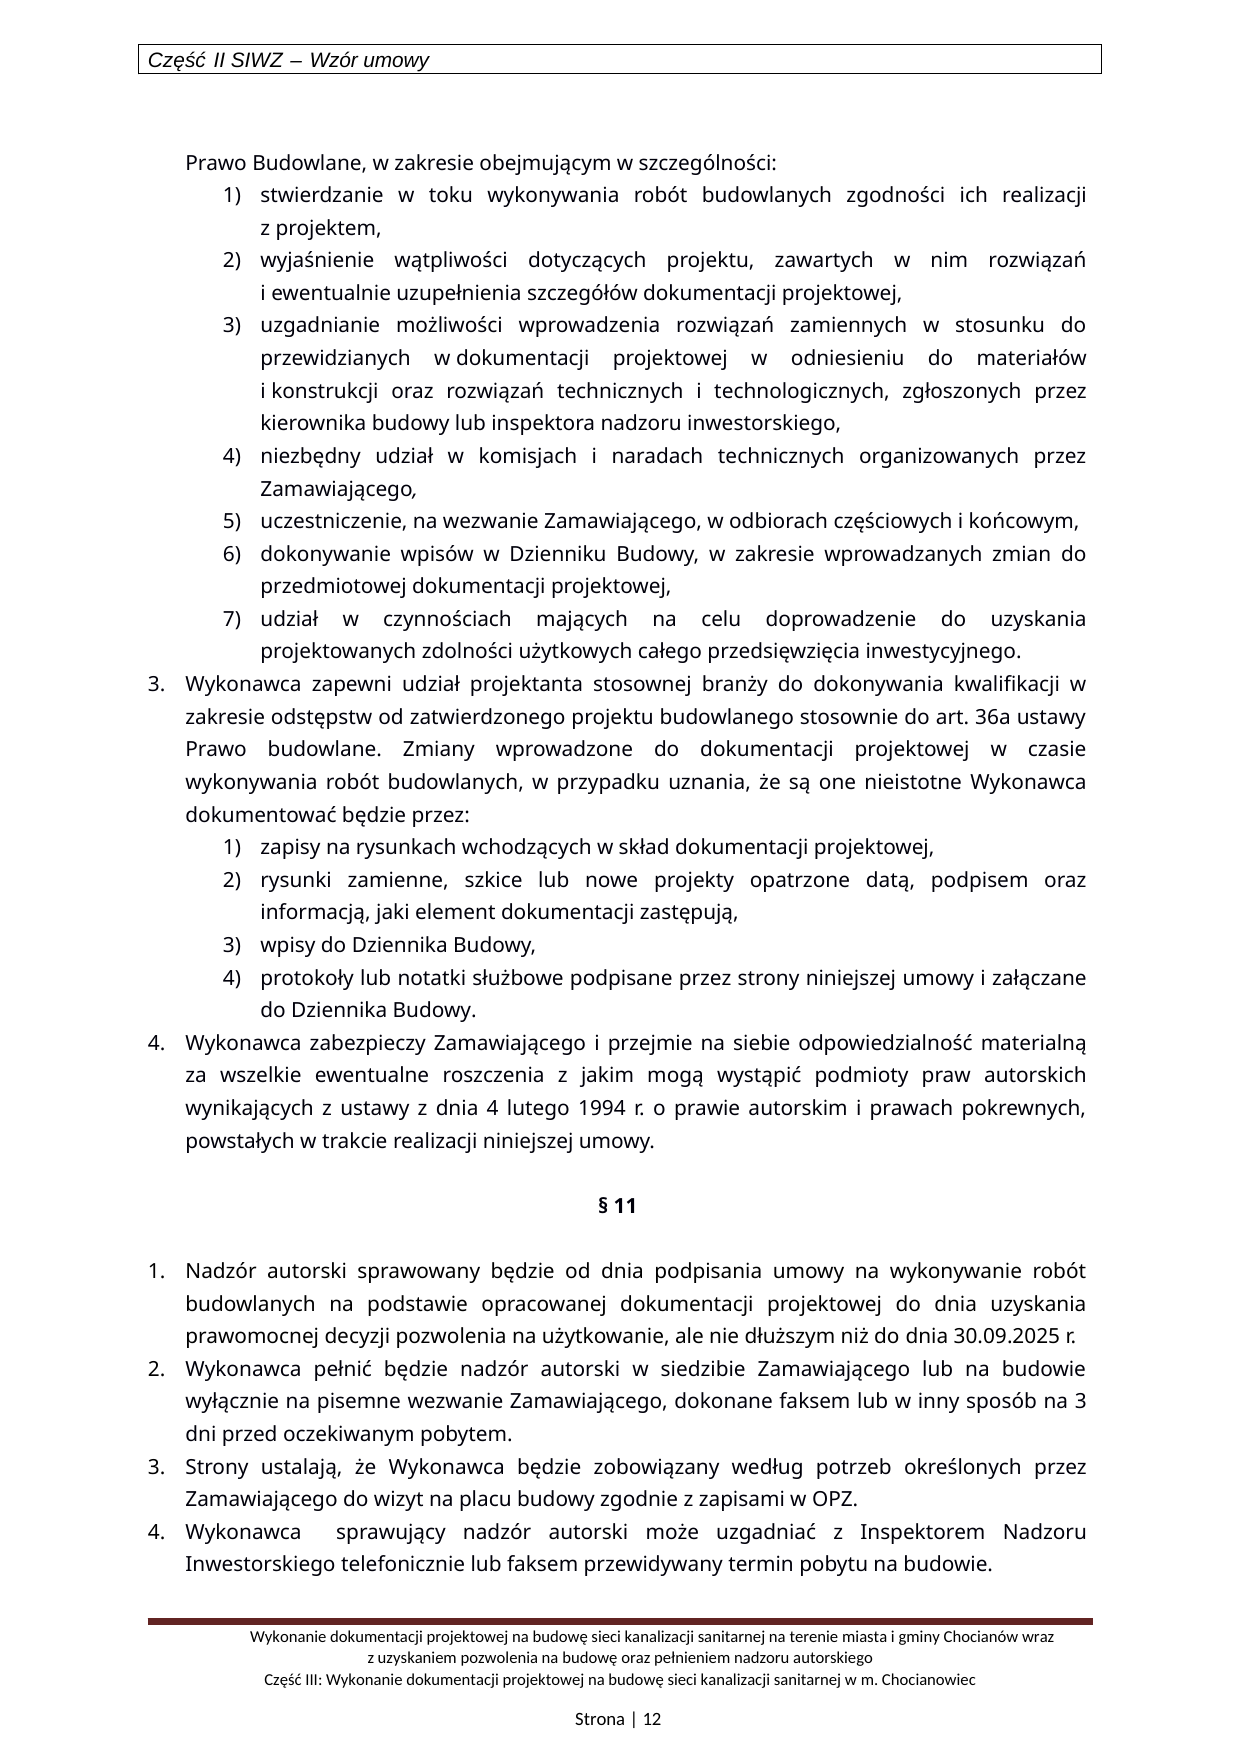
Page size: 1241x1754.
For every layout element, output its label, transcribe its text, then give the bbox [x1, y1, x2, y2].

list stwierdzanie w toku wykonywania robót budowlanych zgodności ich realizacji z projektem, [223, 180, 1087, 241]
list wyjaśnienie wątpliwości dotyczących projektu, zawartych w nim rozwiązań i ewentualnie uzupełnienia szczegółów dokumentacji projektowej, [223, 245, 1087, 306]
list wpisy do Dziennika Budowy, [223, 930, 1087, 958]
list uczestniczenie, na wezwanie Zamawiającego, w odbiorach częściowych i końcowym, [223, 506, 1087, 535]
list Wykonawca sprawujący nadzór autorski może uzgadniać z Inspektorem Nadzoru Inwestorskiego telefonicznie lub faksem przewidywany termin pobytu na budowie. [148, 1517, 1087, 1578]
list Wykonawca zapewni udział projektanta stosownej branży do dokonywania kwalifikacji w zakresie odstępstw od zatwierdzonego projektu budowlanego stosownie do art. 36a ustawy Prawo budowlane. Zmiany wprowadzone do dokumentacji projektowej w czasie wykonywania robót budowlanych, w przypadku uznania, że są one nieistotne Wykonawca dokumentować będzie przez: [148, 669, 1087, 828]
list niezbędny udział w komisjach i naradach technicznych organizowanych przez Zamawiającego, [223, 441, 1087, 502]
list Nadzór autorski sprawowany będzie od dnia podpisania umowy na wykonywanie robót budowlanych na podstawie opracowanej dokumentacji projektowej do dnia uzyskania prawomocnej decyzji pozwolenia na użytkowanie, ale nie dłuższym niż do dnia 30.09.2025 r. [148, 1256, 1087, 1350]
list Strony ustalają, że Wykonawca będzie zobowiązany według potrzeb określonych przez Zamawiającego do wizyt na placu budowy zgodnie z zapisami w OPZ. [148, 1452, 1087, 1513]
list rysunki zamienne, szkice lub nowe projekty opatrzone datą, podpisem oraz informacją, jaki element dokumentacji zastępują, [223, 865, 1087, 926]
list Wykonawca pełnić będzie nadzór autorski w siedzibie Zamawiającego lub na budowie wyłącznie na pisemne wezwanie Zamawiającego, dokonane faksem lub w inny sposób na 3 dni przed oczekiwanym pobytem. [148, 1354, 1087, 1448]
text § 11 [148, 1191, 1087, 1219]
list dokonywanie wpisów w Dzienniku Budowy, w zakresie wprowadzanych zmian do przedmiotowej dokumentacji projektowej, [223, 539, 1087, 600]
list zapisy na rysunkach wchodzących w skład dokumentacji projektowej, [223, 832, 1087, 861]
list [148, 148, 1087, 176]
list udział w czynnościach mających na celu doprowadzenie do uzyskania projektowanych zdolności użytkowych całego przedsięwzięcia inwestycyjnego. [223, 604, 1087, 665]
list Wykonawca zabezpieczy Zamawiającego i przejmie na siebie odpowiedzialność materialną za wszelkie ewentualne roszczenia z jakim mogą wystąpić podmioty praw autorskich wynikających z ustawy z dnia 4 lutego 1994 r. o prawie autorskim i prawach pokrewnych, powstałych w trakcie realizacji niniejszej umowy. [148, 1028, 1087, 1154]
list protokoły lub notatki służbowe podpisane przez strony niniejszej umowy i załączane do Dziennika Budowy. [223, 963, 1087, 1024]
list uzgadnianie możliwości wprowadzenia rozwiązań zamiennych w stosunku do przewidzianych w dokumentacji projektowej w odniesieniu do materiałów i konstrukcji oraz rozwiązań technicznych i technologicznych, zgłoszonych przez kierownika budowy lub inspektora nadzoru inwestorskiego, [223, 311, 1087, 437]
